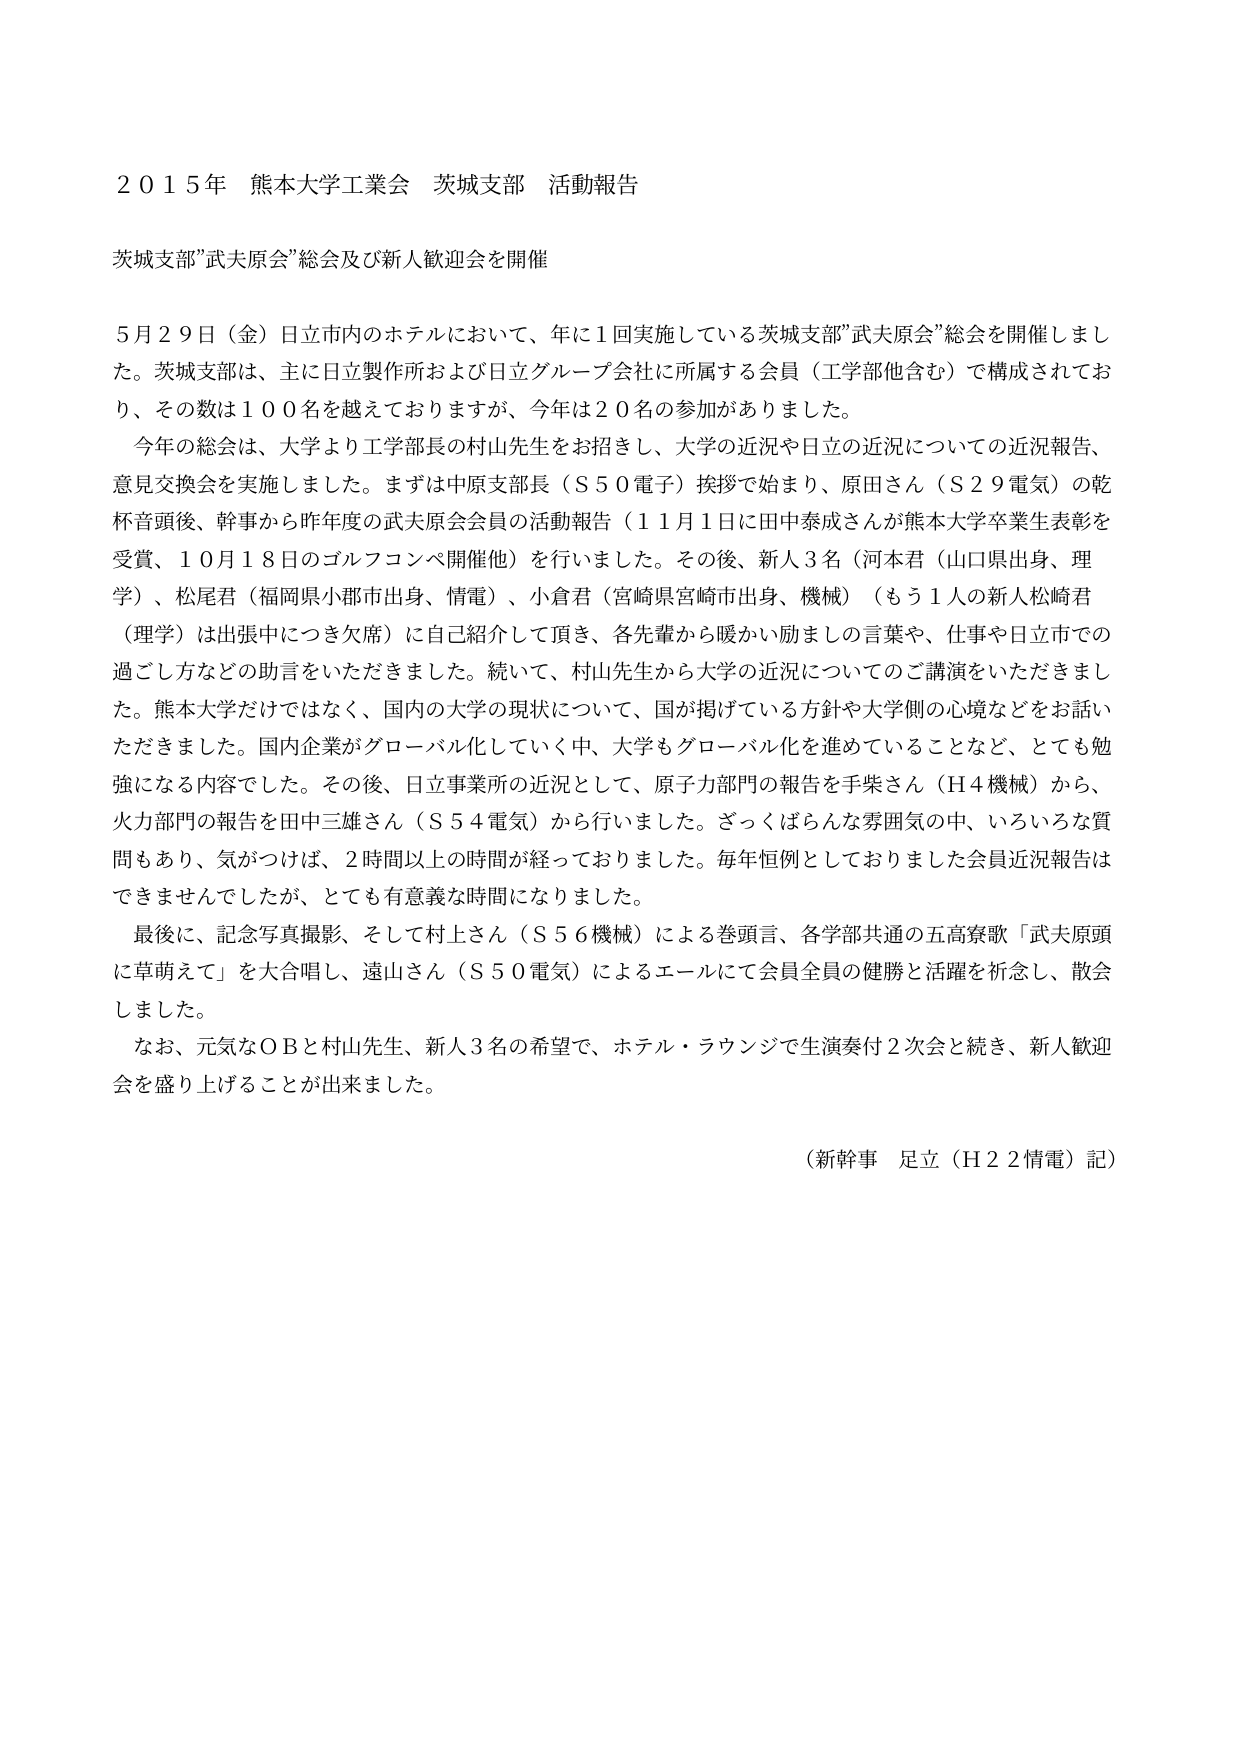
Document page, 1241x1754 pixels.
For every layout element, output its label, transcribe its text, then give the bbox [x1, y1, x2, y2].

text 最後に、記念写真撮影、そして村上さん（Ｓ５６機械）による巻頭言、各学部共通の五高寮歌「武夫原頭に草萌えて」を大合唱し、遠山さん（Ｓ５０電気）によるエールにて会員全員の健勝と活躍を祈念し、散会しました。 [112, 914, 1128, 1027]
text ２０１５年 熊本大学工業会 茨城支部 活動報告 [112, 164, 1128, 202]
text 茨城支部”武夫原会”総会及び新人歓迎会を開催 [112, 239, 1128, 277]
text （新幹事 足立（Ｈ２２情電）記） [112, 1139, 1128, 1177]
text 今年の総会は、大学より工学部長の村山先生をお招きし、大学の近況や日立の近況についての近況報告、意見交換会を実施しました。まずは中原支部長（Ｓ５０電子）挨拶で始まり、原田さん（Ｓ２９電気）の乾杯音頭後、幹事から昨年度の武夫原会会員の活動報告（１１月１日に田中泰成さんが熊本大学卒業生表彰を受賞、１０月１８日のゴルフコンペ開催他）を行いました。その後、新人３名（河本君（山口県出身、理学）、松尾君（福岡県小郡市出身、情電）、小倉君（宮崎県宮崎市出身、機械）（もう１人の新人松崎君（理学）は出張中につき欠席）に自己紹介して頂き、各先輩から暖かい励ましの言葉や、仕事や日立市での過ごし方などの助言をいただきました。続いて、村山先生から大学の近況についてのご講演をいただきました。熊本大学だけではなく、国内の大学の現状について、国が掲げている方針や大学側の心境などをお話いただきました。国内企業がグローバル化していく中、大学もグローバル化を進めていることなど、とても勉強になる内容でした。その後、日立事業所の近況として、原子力部門の報告を手柴さん（Ｈ４機械）から、火力部門の報告を田中三雄さん（Ｓ５４電気）から行いました。ざっくばらんな雰囲気の中、いろいろな質問もあり、気がつけば、２時間以上の時間が経っておりました。毎年恒例としておりました会員近況報告はできませんでしたが、とても有意義な時間になりました。 [112, 427, 1128, 914]
text なお、元気なＯＢと村山先生、新人３名の希望で、ホテル・ラウンジで生演奏付２次会と続き、新人歓迎会を盛り上げることが出来ました。 [112, 1027, 1128, 1102]
text ５月２９日（金）日立市内のホテルにおいて、年に１回実施している茨城支部”武夫原会”総会を開催しました。茨城支部は、主に日立製作所および日立グループ会社に所属する会員（工学部他含む）で構成されており、その数は１００名を越えておりますが、今年は２０名の参加がありました。 [112, 314, 1128, 427]
